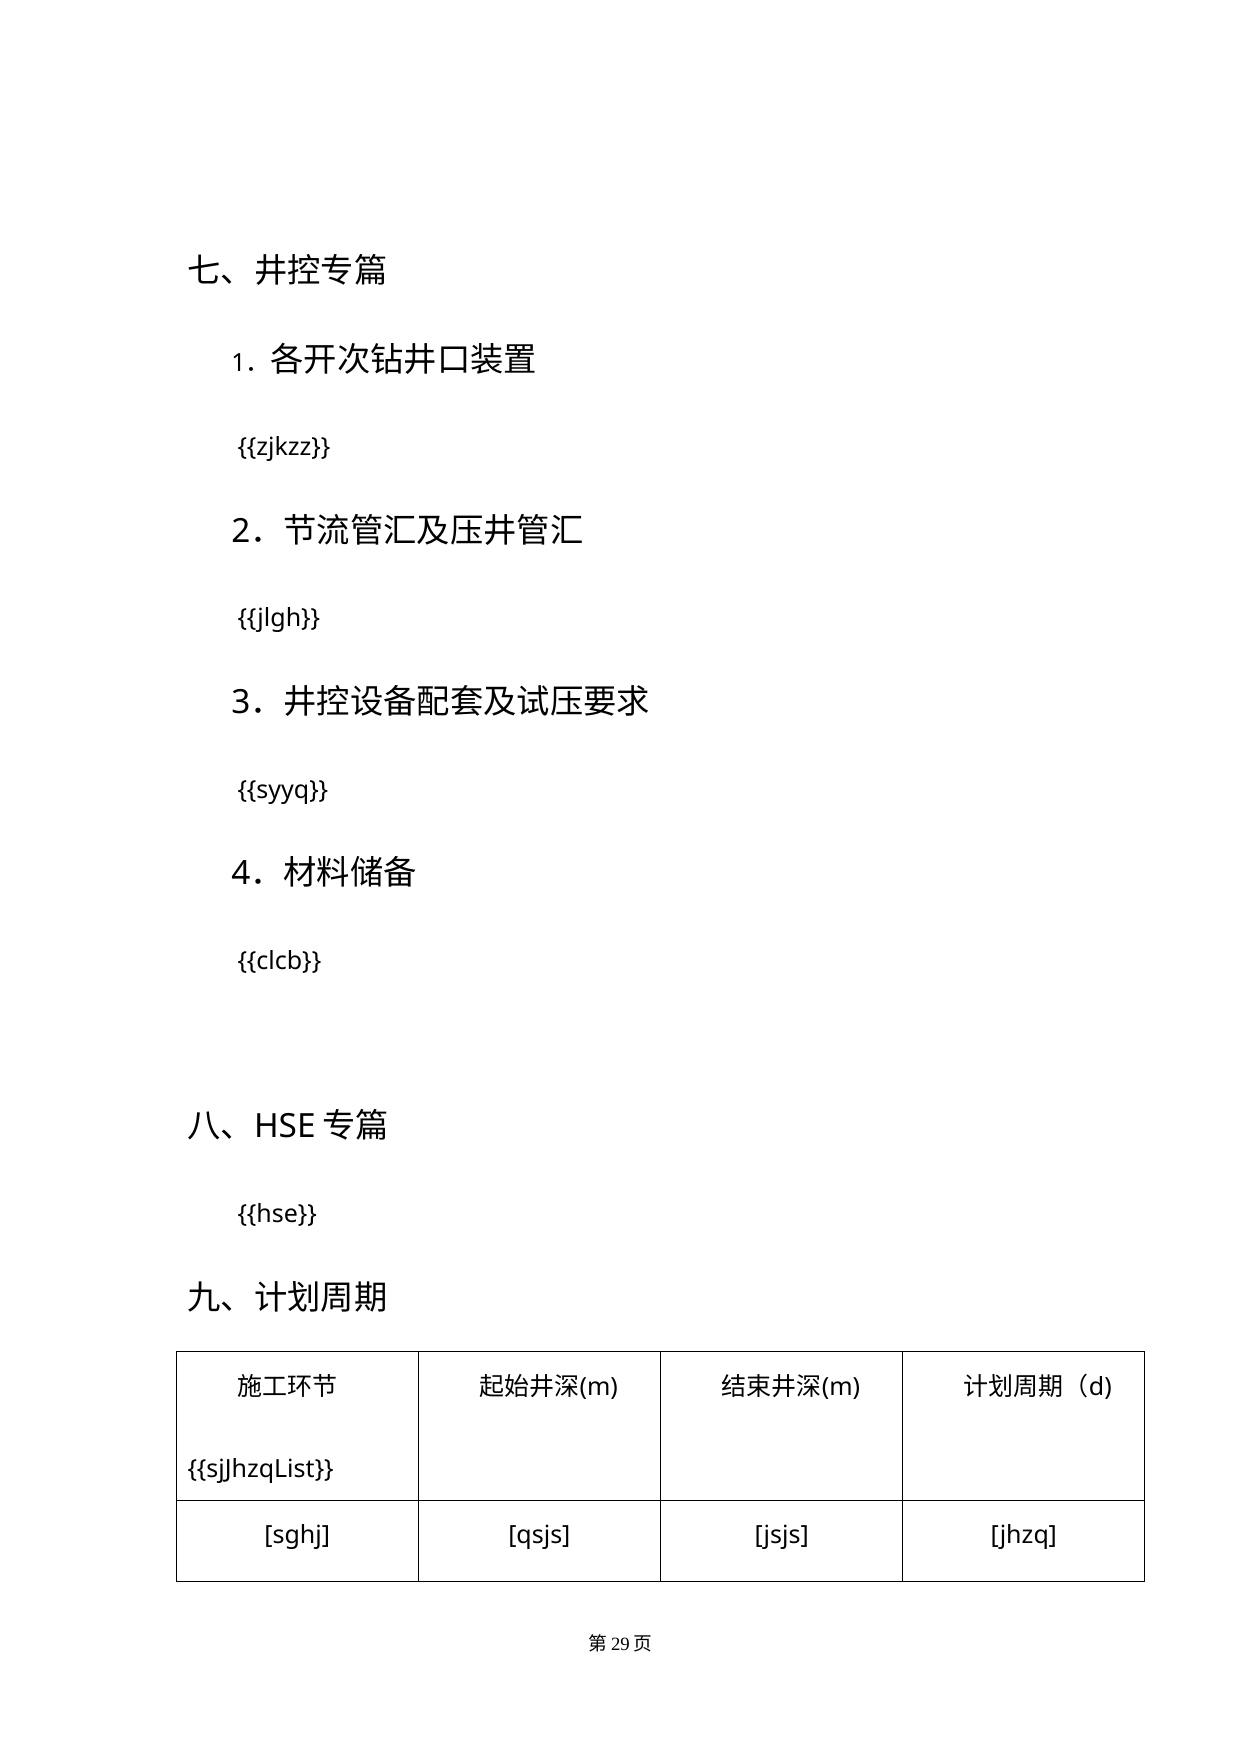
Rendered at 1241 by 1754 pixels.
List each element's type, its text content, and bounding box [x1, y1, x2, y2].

text {{hse}} [187, 1180, 1053, 1245]
subtitle HSE专篇 [187, 1091, 1053, 1156]
subtitle 各开次钻井口装置 [187, 324, 1053, 389]
table_cell [qsjs] [419, 1501, 660, 1581]
subtitle 材料储备 [187, 838, 1053, 903]
table_header 施工环节 {{sjJhzqList}} [177, 1352, 418, 1500]
text {{zjkzz}} [187, 413, 1053, 478]
table_cell [sghj] [177, 1501, 418, 1581]
subtitle 节流管汇及压井管汇 [187, 496, 1053, 561]
table_header 起始井深(m) [419, 1352, 660, 1500]
subtitle 计划周期 [187, 1262, 1053, 1327]
subtitle 井控设备配套及试压要求 [187, 667, 1053, 732]
table_cell [jsjs] [661, 1501, 902, 1581]
text {{jlgh}} [187, 585, 1053, 650]
table_header 结束井深(m) [661, 1352, 902, 1500]
table_header 计划周期（d) [903, 1352, 1144, 1500]
table_cell [jhzq] [903, 1501, 1144, 1581]
text {{syyq}} [187, 756, 1053, 821]
subtitle 井控专篇 [187, 235, 1053, 300]
text {{clcb}} [187, 927, 1053, 992]
